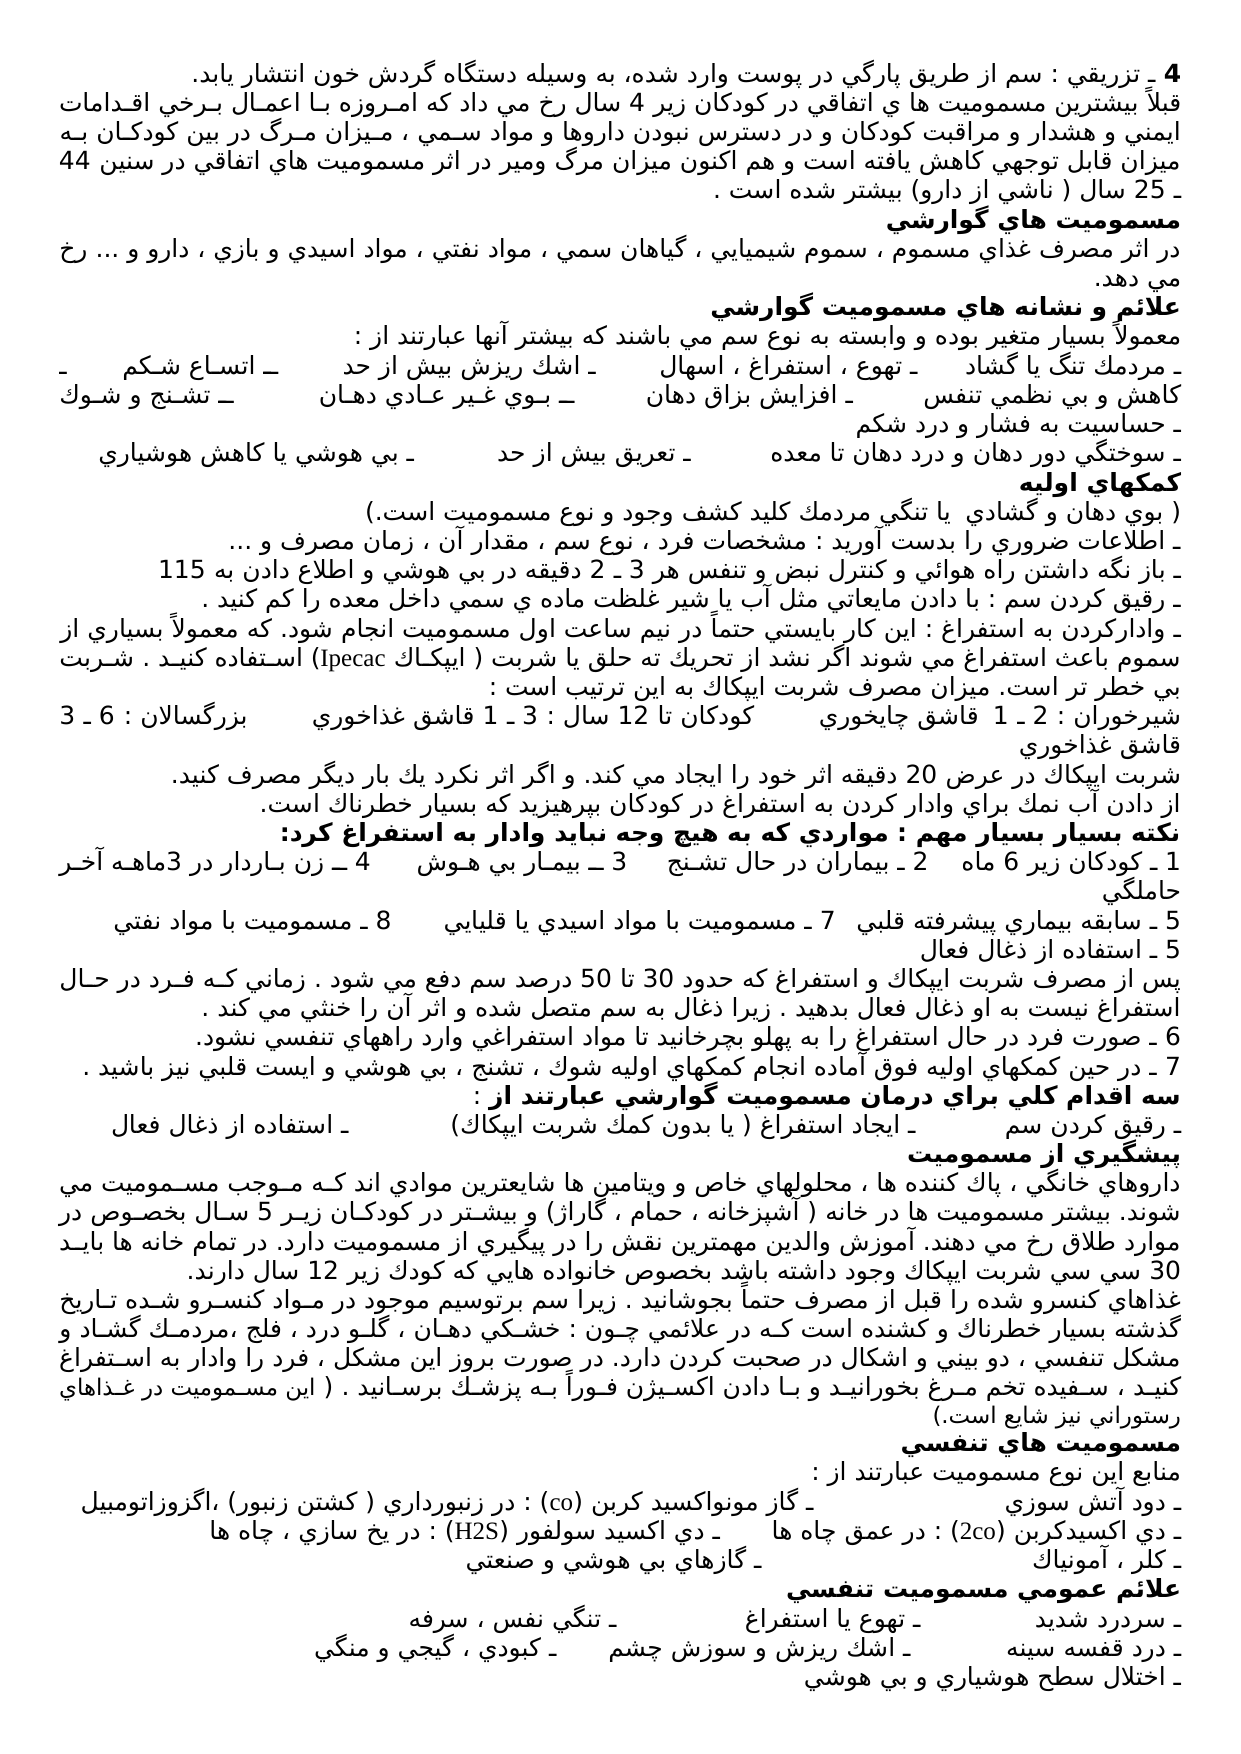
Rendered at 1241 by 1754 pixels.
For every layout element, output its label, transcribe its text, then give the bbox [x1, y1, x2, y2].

text 6 ـ صورت فرد در حال استفراغ را به پهلو بچرخانيد تا مواد استفراغي وارد راههاي تنفسي نشود. [59, 1022, 1181, 1052]
text معمولاً بسيار متغير بوده و وابسته به نوع سم مي باشند كه بيشتر آنها عبارتند از : [59, 322, 1181, 351]
text از دادن آب نمك براي وادار كردن به استفراغ در كودكان بپرهيزيد كه بسيار خطرناك است. [59, 789, 1181, 818]
text مسموميت هاي گوارشي [59, 205, 1181, 234]
text ـ باز نگه داشتن راه هوائي و كنترل نبض و تنفس هر 3 ـ 2 دقيقه در بي هوشي و اطلاع دادن به 115 [59, 555, 1181, 584]
text 5 ـ استفاده از ذغال فعال [59, 935, 1181, 964]
text علائم عمومي مسموميت تنفسي [59, 1574, 1181, 1604]
text ـ سوختگي دور دهان و درد دهان تا معده ـ تعريق بيش از حد ـ بي هوشي يا كاهش هوشياري [59, 438, 1181, 468]
text شيرخوران : 2 ـ 1 قاشق چايخوري كودكان تا 12 سال : 3 ـ 1 قاشق غذاخوري بزرگسالان : 6 ـ 3 قاشق غذاخوري [59, 701, 1181, 760]
text 1 ـ كودكان زير 6 ماه 2 ـ بيماران در حال تشنج 3 ـ بيمار بي هوش 4 ـ زن باردار در 3ماهه آخر حاملگي [59, 847, 1181, 906]
text ـ دود آتش سوزي ـ گاز مونواكسيد كربن (co) : در زنبورداري ( كشتن زنبور) ،اگزوزاتومبيل [59, 1487, 1181, 1516]
text ـ سردرد شديد ـ تهوع يا استفراغ ـ تنگي نفس ، سرفه [59, 1604, 1181, 1633]
text 5 ـ سابقه بيماري پيشرفته قلبي 7 ـ مسموميت با مواد اسيدي يا قليايي 8 ـ مسموميت با مواد نفتي [59, 906, 1181, 935]
text ـ كلر ، آمونياك ـ گازهاي بي هوشي و صنعتي [59, 1545, 1181, 1574]
text 4 ـ تزريقي : سم از طريق پارگي در پوست وارد شده، به وسيله دستگاه گردش خون انتشار يابد. [59, 59, 1181, 88]
text ـ مردمك تنگ يا گشاد ـ تهوع ، استفراغ ، اسهال ـ اشك ريزش بيش از حد ـ اتساع شكم ـ كاهش و بي نظمي تنفس ـ افزايش بزاق دهان ـ بوي غير عادي دهان ـ تشنج و شوك ـ حساسيت به فشار و درد شكم [59, 351, 1181, 438]
text پيشگيري از مسموميت [59, 1139, 1181, 1168]
text ـ اختلال سطح هوشياري و بي هوشي [59, 1662, 1181, 1691]
text نكته بسيار بسيار مهم : مواردي كه به هيچ وجه نبايد وادار به استفراغ كرد: [59, 818, 1181, 847]
text داروهاي خانگي ، پاك كننده ها ، محلولهاي خاص و ويتامين ها شايعترين موادي اند كه موجب مسموميت مي شوند. بيشتر مسموميت ها در خانه ( آشپزخانه ، حمام ، گاراژ) و بيشتر در كودكان زير 5 سال بخصوص در موارد طلاق رخ مي دهند. آموزش والدين مهمترين نقش را در پيگيري از مسموميت دارد. در تمام خانه ها بايد 30 سي سي شربت ايپكاك وجود داشته باشد بخصوص خانواده هايي كه كودك زير 12 سال دارند. [59, 1168, 1181, 1285]
text ـ دي اكسيدكربن (2co) : در عمق چاه ها ـ دي اكسيد سولفور (H2S) : در يخ سازي ، چاه ها [59, 1516, 1181, 1545]
text ـ درد قفسه سينه ـ اشك ريزش و سوزش چشم ـ كبودي ، گيجي و منگي [59, 1633, 1181, 1662]
text قبلاً بيشترين مسموميت ها ي اتفاقي در كودكان زير 4 سال رخ مي داد كه امروزه با اعمال برخي اقدامات ايمني و هشدار و مراقبت كودكان و در دسترس نبودن داروها و مواد سمي ، ميزان مرگ در بين كودكان به ميزان قابل توجهي كاهش يافته است و هم اكنون ميزان مرگ ومير در اثر مسموميت هاي اتفاقي در سنين 44 ـ 25 سال ( ناشي از دارو) بيشتر شده است . [59, 88, 1181, 205]
text پس از مصرف شربت ايپكاك و استفراغ كه حدود 30 تا 50 درصد سم دفع مي شود . زماني كه فرد در حال استفراغ نيست به او ذغال فعال بدهيد . زيرا ذغال به سم متصل شده و اثر آن را خنثي مي كند . [59, 964, 1181, 1022]
text در اثر مصرف غذاي مسموم ، سموم شيميايي ، گياهان سمي ، مواد نفتي ، مواد اسيدي و بازي ، دارو و ... رخ مي دهد. [59, 234, 1181, 292]
text 7 ـ در حين كمكهاي اوليه فوق آماده انجام كمكهاي اوليه شوك ، تشنج ، بي هوشي و ايست قلبي نيز باشيد . [59, 1052, 1181, 1081]
text كمكهاي اوليه [59, 468, 1181, 497]
text مسموميت هاي تنفسي [59, 1428, 1181, 1458]
text منابع اين نوع مسموميت عبارتند از : [59, 1458, 1181, 1487]
text ـ رقيق كردن سم ـ ايجاد استفراغ ( يا بدون كمك شربت ايپكاك) ـ استفاده از ذغال فعال [59, 1110, 1181, 1139]
text غذاهاي كنسرو شده را قبل از مصرف حتماً بجوشانيد . زيرا سم برتوسيم موجود در مواد كنسرو شده تاريخ گذشته بسيار خطرناك و كشنده است كه در علائمي چون : خشكي دهان ، گلو درد ، فلج ،مردمك گشاد و مشكل تنفسي ، دو بيني و اشكال در صحبت كردن دارد. در صورت بروز اين مشكل ، فرد را وادار به استفراغ كنيد ، سفيده تخم مرغ بخورانيد و با دادن اكسيژن فوراً به پزشك برسانيد . ( اين مسموميت در غذاهاي رستوراني نيز شايع است.) [59, 1285, 1181, 1428]
text شربت ايپكاك در عرض 20 دقيقه اثر خود را ايجاد مي كند. و اگر اثر نكرد يك بار ديگر مصرف كنيد. [59, 760, 1181, 789]
text سه اقدام كلي براي درمان مسموميت گوارشي عبارتند از : [59, 1081, 1181, 1110]
text ( بوي دهان و گشادي يا تنگي مردمك كليد كشف وجود و نوع مسموميت است.) [59, 497, 1181, 526]
text ـ اطلاعات ضروري را بدست آوريد : مشخصات فرد ، نوع سم ، مقدار آن ، زمان مصرف و ... [59, 526, 1181, 555]
text ـ رقيق كردن سم : با دادن مايعاتي مثل آب يا شير غلظت ماده ي سمي داخل معده را كم كنيد . [59, 584, 1181, 614]
text علائم و نشانه هاي مسموميت گوارشي [59, 292, 1181, 322]
text ـ واداركردن به استفراغ : اين كار بايستي حتماً در نيم ساعت اول مسموميت انجام شود. كه معمولاً بسياري از سموم باعث استفراغ مي شوند اگر نشد از تحريك ته حلق يا شربت ( ايپكاك Ipecac) استفاده كنيد . شربت بي خطر تر است. ميزان مصرف شربت ايپكاك به اين ترتيب است : [59, 614, 1181, 701]
